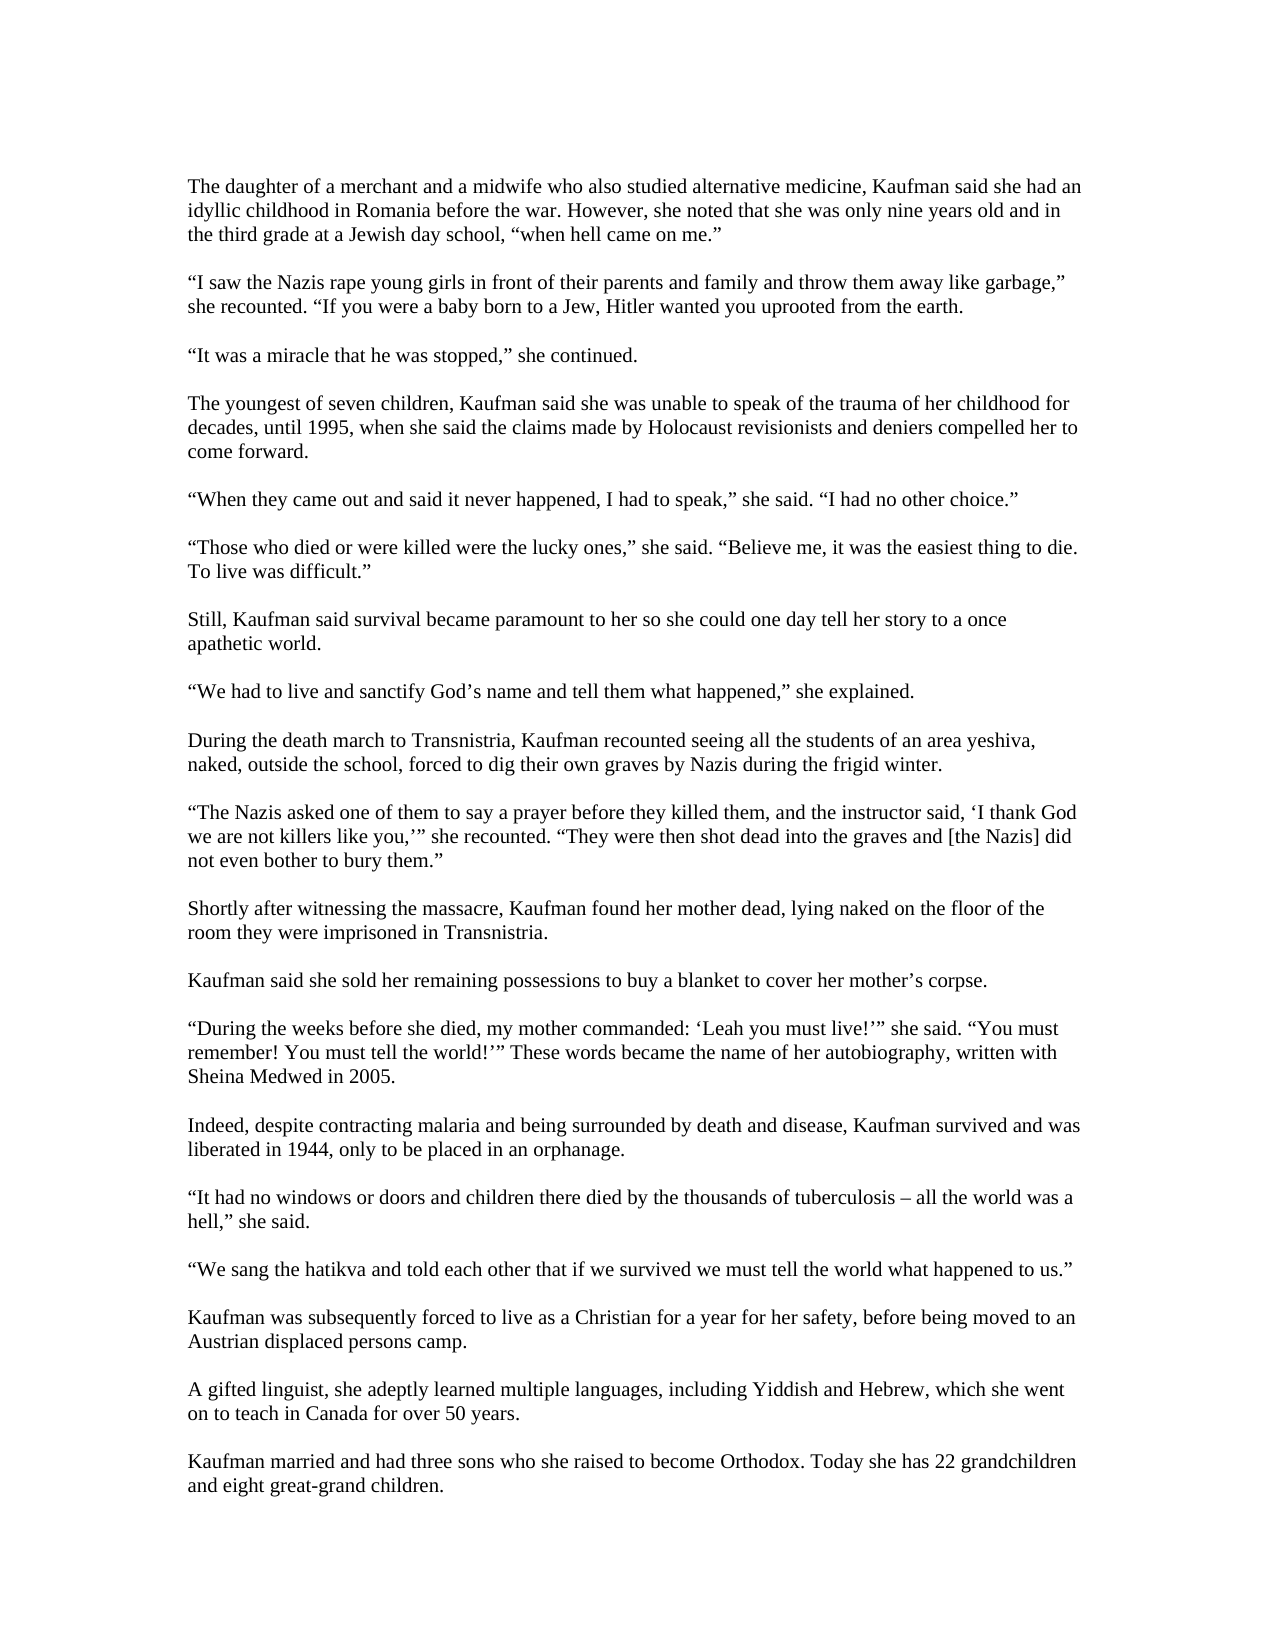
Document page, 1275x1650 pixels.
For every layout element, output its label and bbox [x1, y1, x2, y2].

text [187, 150, 1087, 1497]
